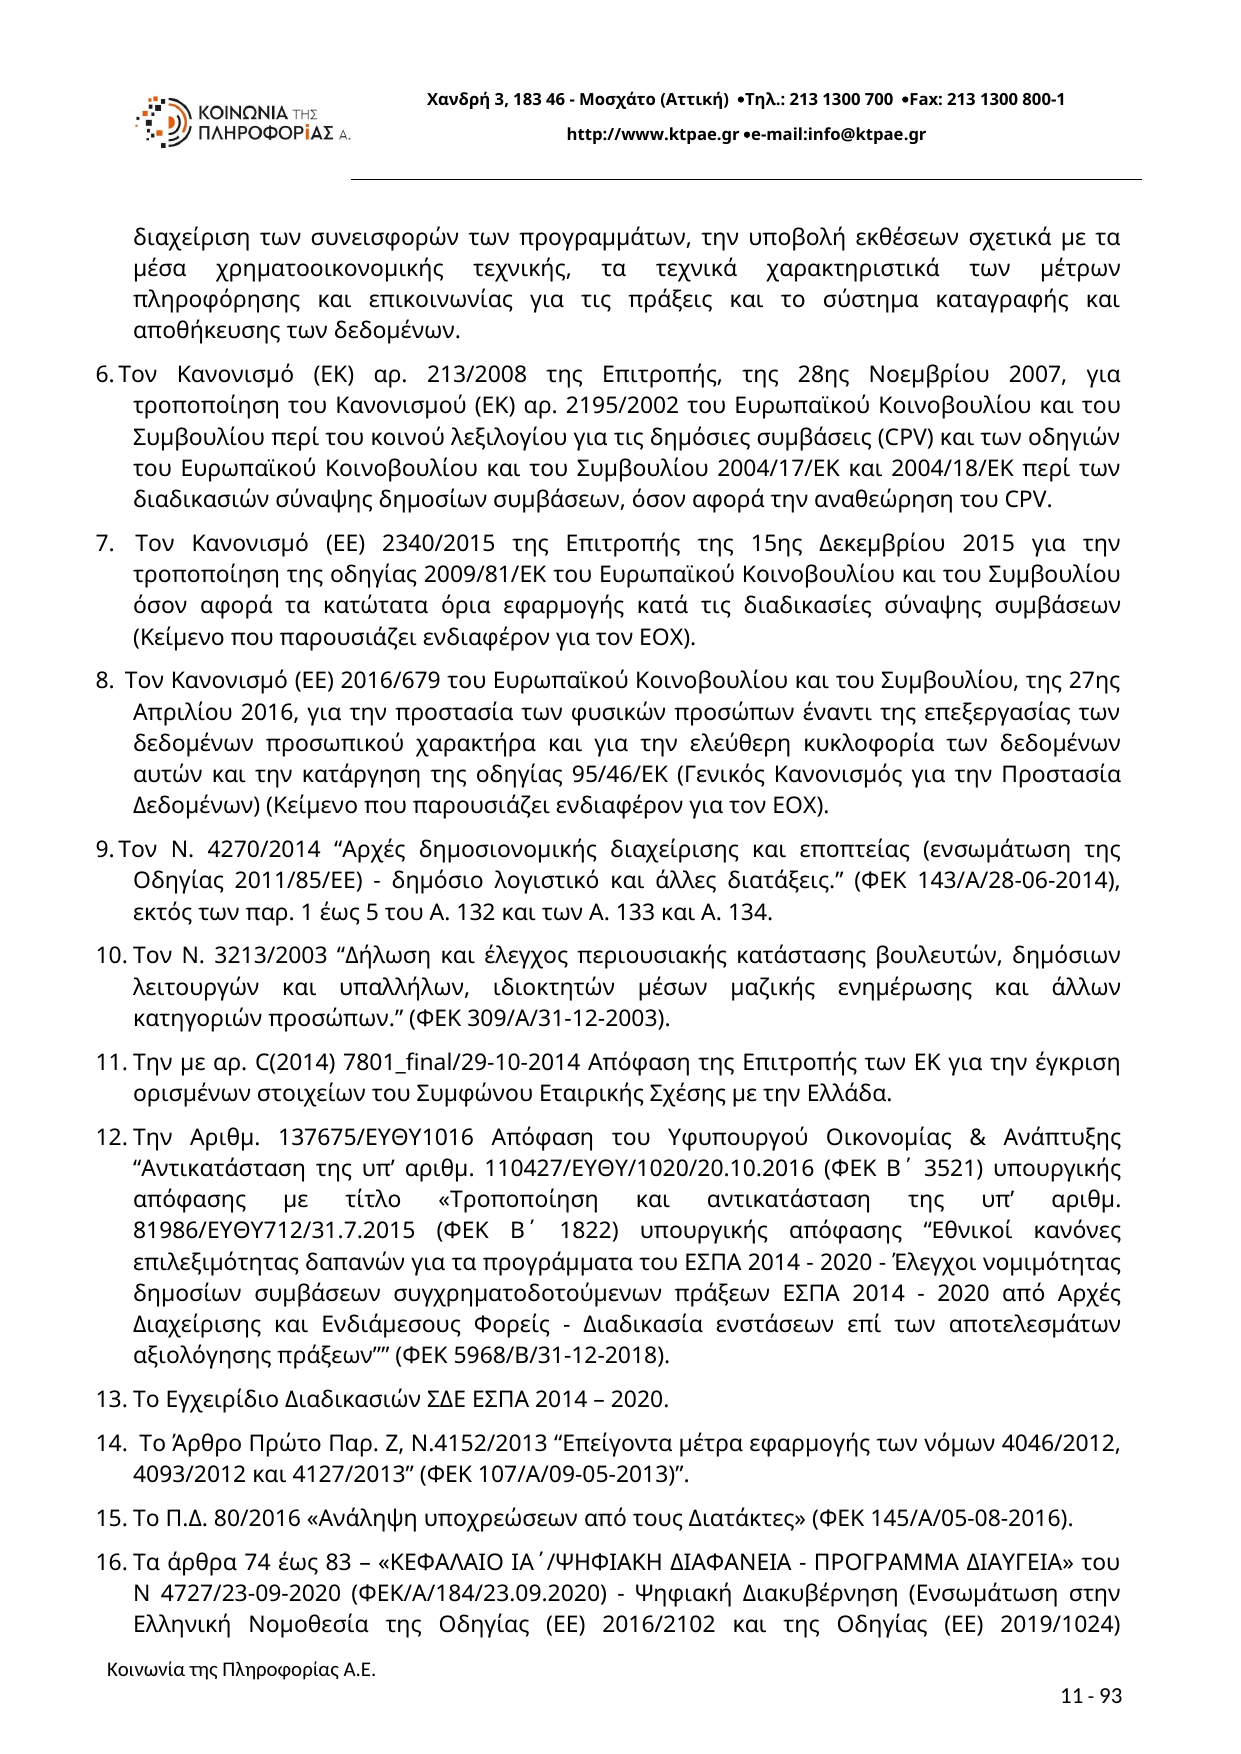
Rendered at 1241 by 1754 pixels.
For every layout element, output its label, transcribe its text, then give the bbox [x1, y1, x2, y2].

list Το Π.Δ. 80/2016 «Ανάληψη υποχρεώσεων από τους Διατάκτες» (ΦΕΚ 145/Α/05-08-2016). [95, 1502, 1122, 1533]
list Το Εγχειρίδιο Διαδικασιών ΣΔΕ ΕΣΠΑ 2014 – 2020. [95, 1383, 1122, 1414]
list Το Άρθρο Πρώτο Παρ. Ζ, Ν.4152/2013 “Επείγοντα μέτρα εφαρμογής των νόμων 4046/2012, 4093/2012 και 4127/2013” (ΦΕΚ 107/Α/09-05-2013)”. [95, 1427, 1122, 1489]
list Τον Κανονισμό (ΕΕ) 2016/679 του Ευρωπαϊκού Κοινοβουλίου και του Συμβουλίου, της 27ης Απριλίου 2016, για την προστασία των φυσικών προσώπων έναντι της επεξεργασίας των δεδομένων προσωπικού χαρακτήρα και για την ελεύθερη κυκλοφορία των δεδομένων αυτών και την κατάργηση της οδηγίας 95/46/ΕΚ (Γενικός Κανονισμός για την Προστασία Δεδομένων) (Κείμενο που παρουσιάζει ενδιαφέρον για τον ΕΟΧ). [95, 664, 1122, 821]
picture [129, 87, 351, 155]
list Την Αριθμ. 137675/EΥΘΥ1016 Απόφαση του Υφυπουργού Οικονομίας & Ανάπτυξης “Αντικατάσταση της υπ’ αριθμ. 110427/EΥΘΥ/1020/20.10.2016 (ΦΕΚ Β΄ 3521) υπουργικής απόφασης με τίτλο «Τροποποίηση και αντικατάσταση της υπ’ αριθμ. 81986/ΕΥΘΥ712/31.7.2015 (ΦΕΚ Β΄ 1822) υπουργικής απόφασης “Εθνικοί κανόνες επιλεξιμότητας δαπανών για τα προγράμματα του ΕΣΠΑ 2014 - 2020 - Έλεγχοι νομιμότητας δημοσίων συμβάσεων συγχρηματοδοτούμενων πράξεων ΕΣΠΑ 2014 - 2020 από Αρχές Διαχείρισης και Ενδιάμεσους Φορείς - Διαδικασία ενστάσεων επί των αποτελεσμάτων αξιολόγησης πράξεων”” (ΦΕΚ 5968/Β/31-12-2018). [95, 1121, 1122, 1371]
list Τον N. 3213/2003 “Δήλωση και έλεγχος περιουσιακής κατάστασης βουλευτών, δημόσιων λειτουργών και υπαλλήλων, ιδιοκτητών μέσων μαζικής ενημέρωσης και άλλων κατηγοριών προσώπων.” (ΦΕΚ 309/A/31-12-2003). [95, 939, 1122, 1033]
list Τον Κανονισμό (ΕΕ) 2340/2015 της Επιτροπής της 15ης Δεκεμβρίου 2015 για την τροποποίηση της οδηγίας 2009/81/ΕΚ του Ευρωπαϊκού Κοινοβουλίου και του Συμβουλίου όσον αφορά τα κατώτατα όρια εφαρμογής κατά τις διαδικασίες σύναψης συμβάσεων (Κείμενο που παρουσιάζει ενδιαφέρον για τον ΕΟΧ). [95, 527, 1122, 652]
list Τον N. 4270/2014 “Αρχές δημοσιονομικής διαχείρισης και εποπτείας (ενσωμάτωση της Οδηγίας 2011/85/ΕΕ) - δημόσιο λογιστικό και άλλες διατάξεις.” (ΦΕΚ 143/A/28-06-2014), εκτός των παρ. 1 έως 5 του Α. 132 και των Α. 133 και Α. 134. [95, 833, 1122, 927]
list Τον Κανονισμό (ΕΚ) αρ. 213/2008 της Επιτροπής, της 28ης Νοεμβρίου 2007, για τροποποίηση του Κανονισμού (ΕΚ) αρ. 2195/2002 του Ευρωπαϊκού Κοινοβουλίου και του Συμβουλίου περί του κοινού λεξιλογίου για τις δημόσιες συμβάσεις (CPV) και των οδηγιών του Ευρωπαϊκού Κοινοβουλίου και του Συμβουλίου 2004/17/ΕΚ και 2004/18/ΕΚ περί των διαδικασιών σύναψης δημοσίων συμβάσεων, όσον αφορά την αναθεώρηση του CPV. [95, 358, 1122, 514]
list Την με αρ. C(2014) 7801_final/29-10-2014 Απόφαση της Επιτροπής των ΕΚ για την έγκριση ορισμένων στοιχείων του Συμφώνου Εταιρικής Σχέσης με την Ελλάδα. [95, 1046, 1122, 1108]
